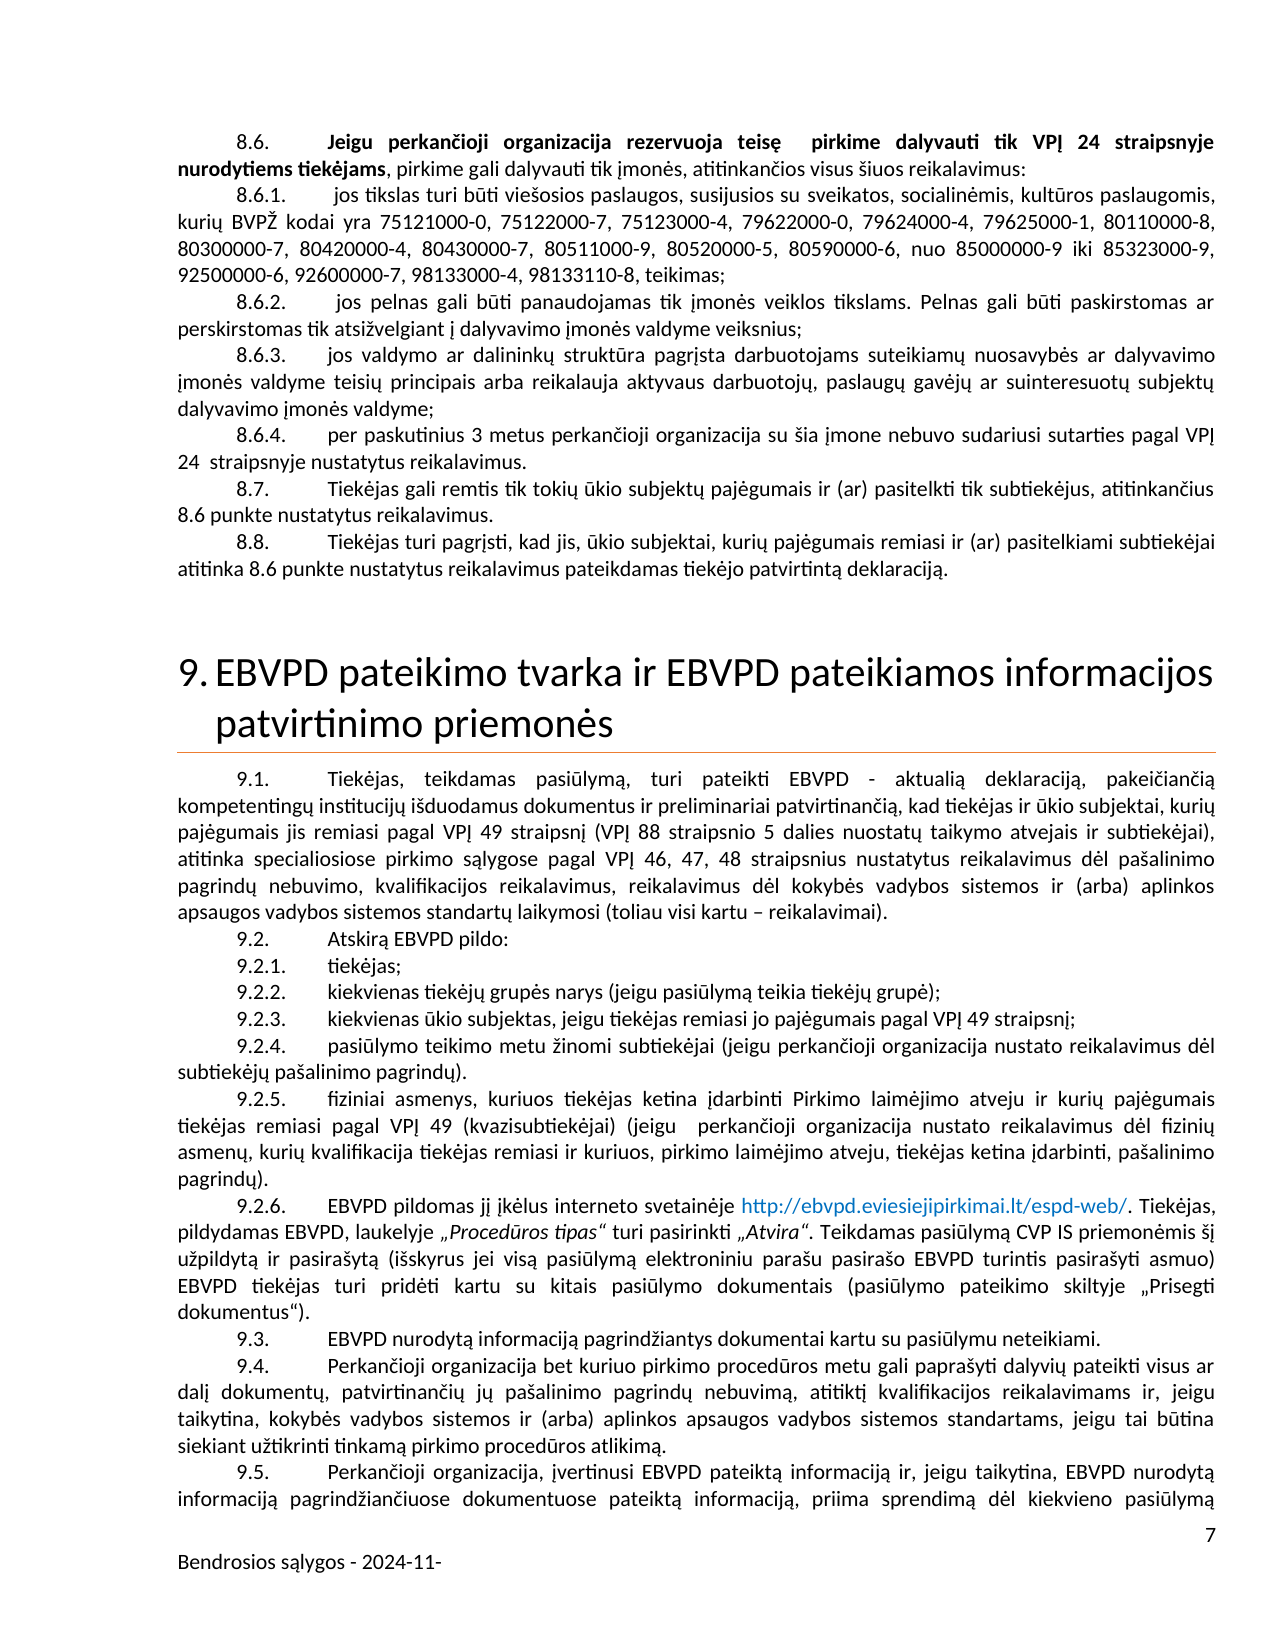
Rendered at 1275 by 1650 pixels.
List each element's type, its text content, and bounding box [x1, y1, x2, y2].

list pasiūlymo teikimo metu žinomi subtiekėjai (jeigu perkančioji organizacija nustato reikalavimus dėl subtiekėjų pašalinimo pagrindų). [177, 1032, 1216, 1085]
list kiekvienas tiekėjų grupės narys (jeigu pasiūlymą teikia tiekėjų grupė); [177, 978, 1216, 1005]
list EBVPD pildomas jį įkėlus interneto svetainėje http://ebvpd.eviesiejipirkimai.lt/espd-web/. Tiekėjas, pildydamas EBVPD, laukelyje „Procedūros tipas“ turi pasirinkti „Atvira“. Teikdamas pasiūlymą CVP IS priemonėmis šį užpildytą ir pasirašytą (išskyrus jei visą pasiūlymą elektroniniu parašu pasirašo EBVPD turintis pasirašyti asmuo) EBVPD tiekėjas turi pridėti kartu su kitais pasiūlymo dokumentais (pasiūlymo pateikimo skiltyje „Prisegti dokumentus“). [177, 1192, 1216, 1325]
list jos pelnas gali būti panaudojamas tik įmonės veiklos tikslams. Pelnas gali būti paskirstomas ar perskirstomas tik atsižvelgiant į dalyvavimo įmonės valdyme veiksnius; [177, 288, 1216, 342]
list Tiekėjas gali remtis tik tokių ūkio subjektų pajėgumais ir (ar) pasitelkti tik subtiekėjus, atitinkančius 8.6 punkte nustatytus reikalavimus. [177, 475, 1216, 528]
list kiekvienas ūkio subjektas, jeigu tiekėjas remiasi jo pajėgumais pagal VPĮ 49 straipsnį; [177, 1005, 1216, 1032]
list Jeigu perkančioji organizacija rezervuoja teisę pirkime dalyvauti tik VPĮ 24 straipsnyje nurodytiems tiekėjams, pirkime gali dalyvauti tik įmonės, atitinkančios visus šiuos reikalavimus: [177, 128, 1216, 182]
list Tiekėjas, teikdamas pasiūlymą, turi pateikti EBVPD - aktualią deklaraciją, pakeičiančią kompetentingų institucijų išduodamus dokumentus ir preliminariai patvirtinančią, kad tiekėjas ir ūkio subjektai, kurių pajėgumais jis remiasi pagal VPĮ 49 straipsnį (VPĮ 88 straipsnio 5 dalies nuostatų taikymo atvejais ir subtiekėjai), atitinka specialiosiose pirkimo sąlygose pagal VPĮ 46, 47, 48 straipsnius nustatytus reikalavimus dėl pašalinimo pagrindų nebuvimo, kvalifikacijos reikalavimus, reikalavimus dėl kokybės vadybos sistemos ir (arba) aplinkos apsaugos vadybos sistemos standartų laikymosi (toliau visi kartu – reikalavimai). [177, 765, 1216, 925]
list per paskutinius 3 metus perkančioji organizacija su šia įmone nebuvo sudariusi sutarties pagal VPĮ 24 straipsnyje nustatytus reikalavimus. [177, 422, 1216, 475]
list jos tikslas turi būti viešosios paslaugos, susijusios su sveikatos, socialinėmis, kultūros paslaugomis, kurių BVPŽ kodai yra 75121000-0, 75122000-7, 75123000-4, 79622000-0, 79624000-4, 79625000-1, 80110000-8, 80300000-7, 80420000-4, 80430000-7, 80511000-9, 80520000-5, 80590000-6, nuo 85000000-9 iki 85323000-9, 92500000-6, 92600000-7, 98133000-4, 98133110-8, teikimas; [177, 182, 1216, 288]
list EBVPD nurodytą informaciją pagrindžiantys dokumentai kartu su pasiūlymu neteikiami. [177, 1325, 1216, 1352]
subtitle EBVPD pateikimo tvarka ir EBVPD pateikiamos informacijos patvirtinimo priemonės [177, 646, 1216, 752]
list Perkančioji organizacija bet kuriuo pirkimo procedūros metu gali paprašyti dalyvių pateikti visus ar dalį dokumentų, patvirtinančių jų pašalinimo pagrindų nebuvimą, atitiktį kvalifikacijos reikalavimams ir, jeigu taikytina, kokybės vadybos sistemos ir (arba) aplinkos apsaugos vadybos sistemos standartams, jeigu tai būtina siekiant užtikrinti tinkamą pirkimo procedūros atlikimą. [177, 1352, 1216, 1458]
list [177, 1458, 1216, 1512]
list tiekėjas; [177, 952, 1216, 978]
list fiziniai asmenys, kuriuos tiekėjas ketina įdarbinti Pirkimo laimėjimo atveju ir kurių pajėgumais tiekėjas remiasi pagal VPĮ 49 (kvazisubtiekėjai) (jeigu perkančioji organizacija nustato reikalavimus dėl fizinių asmenų, kurių kvalifikacija tiekėjas remiasi ir kuriuos, pirkimo laimėjimo atveju, tiekėjas ketina įdarbinti, pašalinimo pagrindų). [177, 1085, 1216, 1192]
list jos valdymo ar dalininkų struktūra pagrįsta darbuotojams suteikiamų nuosavybės ar dalyvavimo įmonės valdyme teisių principais arba reikalauja aktyvaus darbuotojų, paslaugų gavėjų ar suinteresuotų subjektų dalyvavimo įmonės valdyme; [177, 342, 1216, 422]
list Atskirą EBVPD pildo: [177, 925, 1216, 952]
list Tiekėjas turi pagrįsti, kad jis, ūkio subjektai, kurių pajėgumais remiasi ir (ar) pasitelkiami subtiekėjai atitinka 8.6 punkte nustatytus reikalavimus pateikdamas tiekėjo patvirtintą deklaraciją. [177, 528, 1216, 582]
